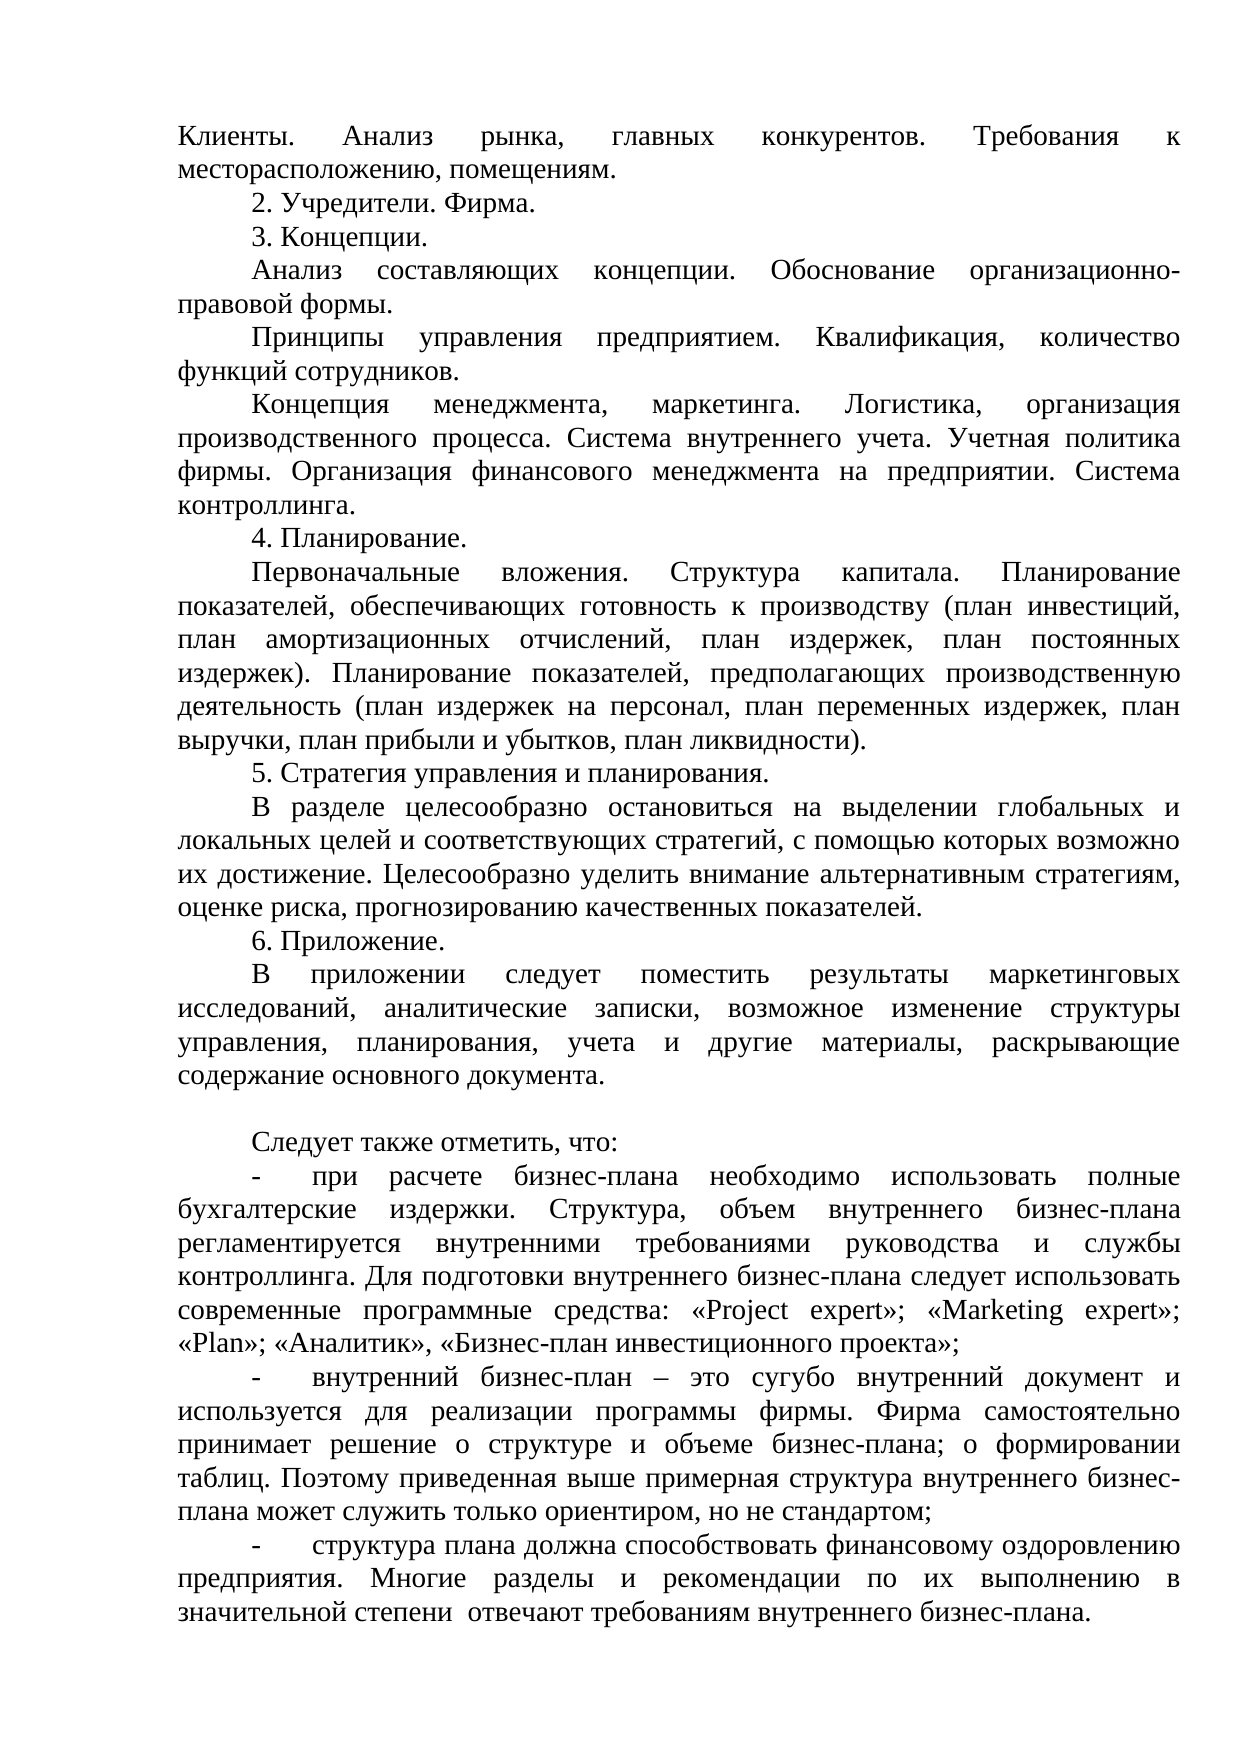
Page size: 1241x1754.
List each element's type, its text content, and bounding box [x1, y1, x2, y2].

text 2. Учредители. Фирма. [177, 185, 1181, 219]
text 4. Планирование. [177, 521, 1181, 554]
text Анализ составляющих концепции. Обоснование организационно-правовой формы. [177, 252, 1181, 319]
text В разделе целесообразно остановиться на выделении глобальных и локальных целей и соответствующих стратегий, с помощью которых возможно их достижение. Целесообразно уделить внимание альтернативным стратегиям, оценке риска, прогнозированию качественных показателей. [177, 789, 1181, 923]
text - внутренний бизнес-план – это сугубо внутренний документ и используется для реализации программы фирмы. Фирма самостоятельно принимает решение о структуре и объеме бизнес-плана; о формировании таблиц. Поэтому приведенная выше примерная структура внутреннего бизнес-плана может служить только ориентиром, но не стандартом; [177, 1359, 1181, 1527]
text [177, 118, 1181, 185]
text Первоначальные вложения. Структура капитала. Планирование показателей, обеспечивающих готовность к производству (план инвестиций, план амортизационных отчислений, план издержек, план постоянных издержек). Планирование показателей, предполагающих производственную деятельность (план издержек на персонал, план переменных издержек, план выручки, план прибыли и убытков, план ликвидности). [177, 554, 1181, 755]
text В приложении следует поместить результаты маркетинговых исследований, аналитические записки, возможное изменение структуры управления, планирования, учета и другие материалы, раскрывающие содержание основного документа. [177, 957, 1181, 1091]
text Следует также отметить, что: [177, 1124, 1181, 1158]
text - при расчете бизнес-плана необходимо использовать полные бухгалтерские издержки. Структура, объем внутреннего бизнес-плана регламентируется внутренними требованиями руководства и службы контроллинга. Для подготовки внутреннего бизнес-плана следует использовать современные программные средства: «Project expert»; «Marketing expert»; «Plan»; «Аналитик», «Бизнес-план инвестиционного проекта»; [177, 1158, 1181, 1359]
text Принципы управления предприятием. Квалификация, количество функций сотрудников. [177, 319, 1181, 386]
text 6. Приложение. [177, 923, 1181, 957]
text 5. Стратегия управления и планирования. [177, 755, 1181, 789]
text - структура плана должна способствовать финансовому оздоровлению предприятия. Многие разделы и рекомендации по их выполнению в значительной степени отвечают требованиям внутреннего бизнес-плана. [177, 1527, 1181, 1627]
text 3. Концепции. [177, 219, 1181, 252]
text Концепция менеджмента, маркетинга. Логистика, организация производственного процесса. Система внутреннего учета. Учетная политика фирмы. Организация финансового менеджмента на предприятии. Система контроллинга. [177, 386, 1181, 521]
